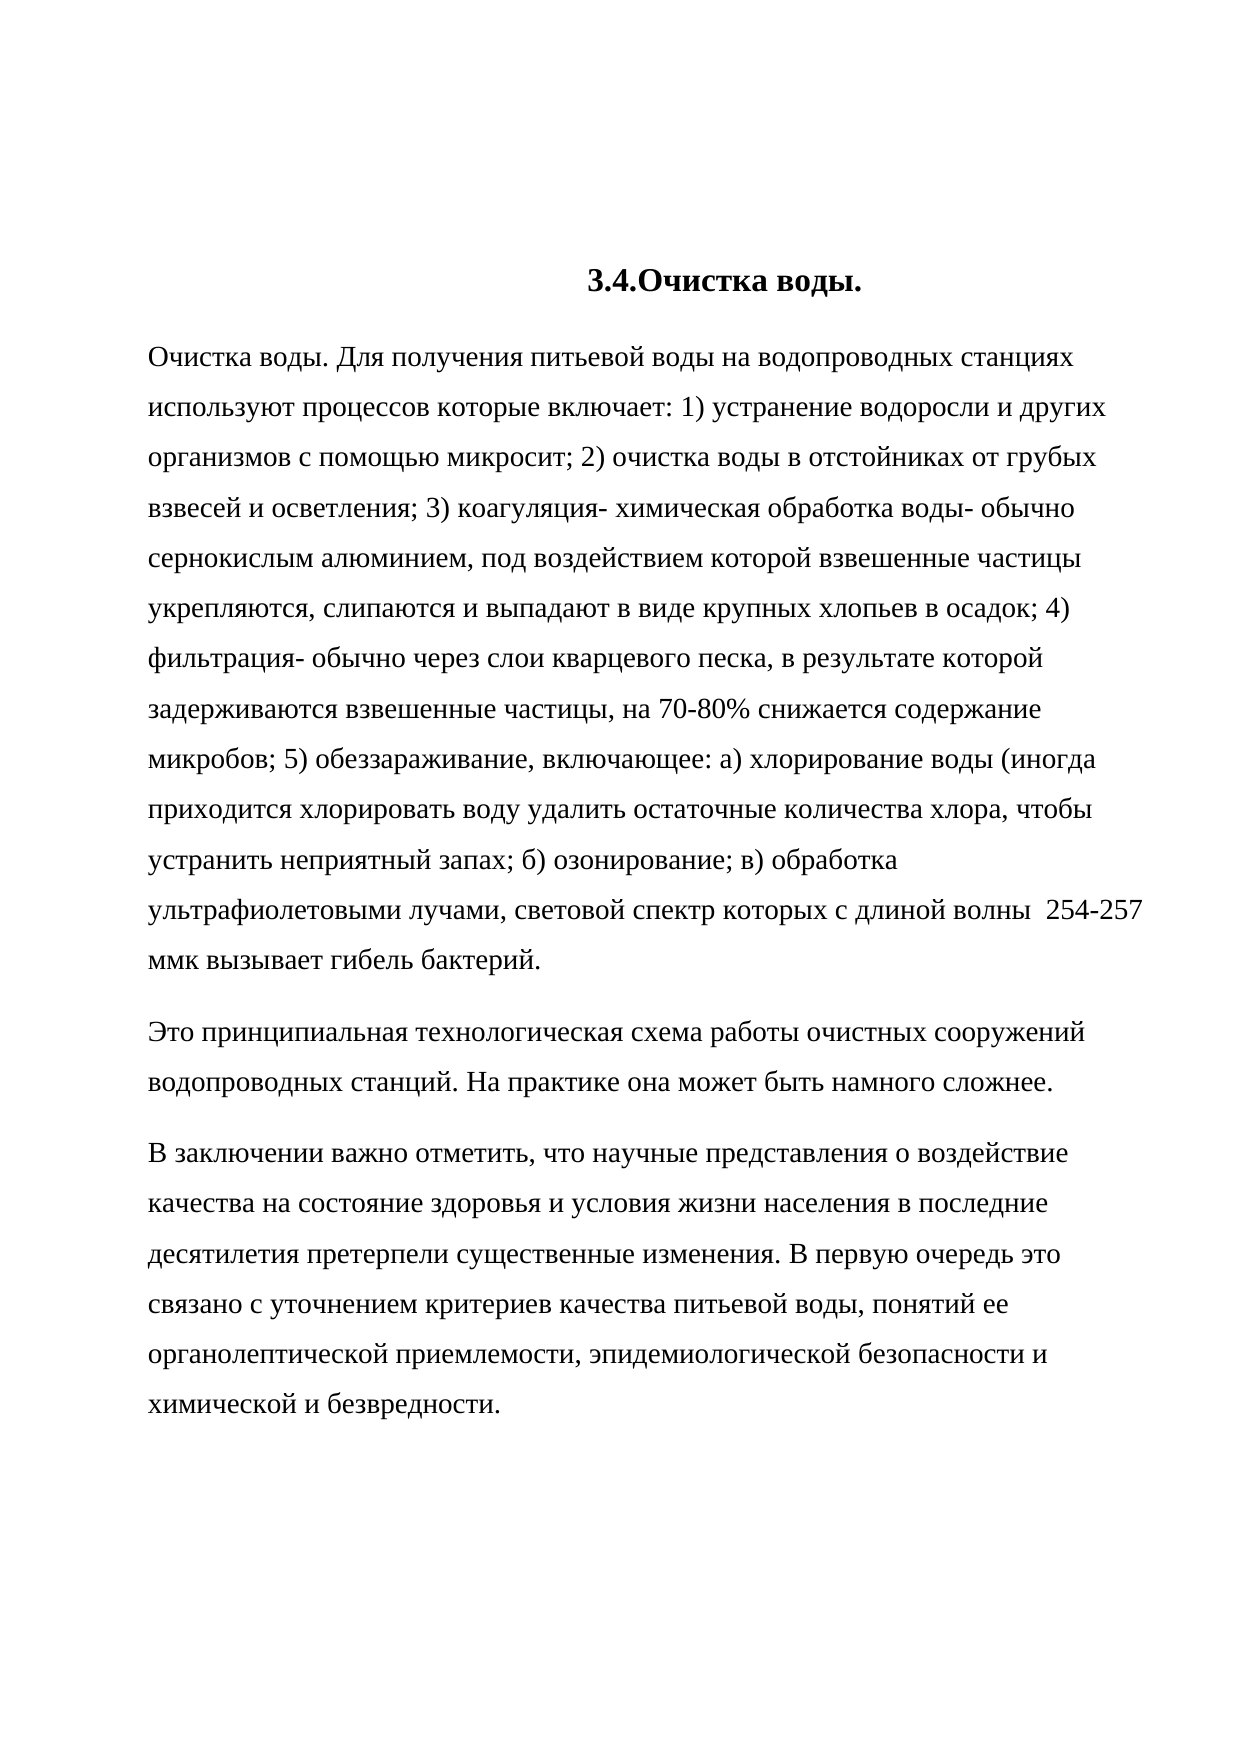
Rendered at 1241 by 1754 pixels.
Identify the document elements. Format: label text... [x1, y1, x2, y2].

text Это принципиальная технологическая схема работы очистных сооружений водопроводных станций. На практике она может быть намного сложнее. [148, 1014, 1152, 1097]
list 3.4.Очистка воды. [298, 260, 1152, 299]
text В заключении важно отметить, что научные представления о воздействие качества на состояние здоровья и условия жизни населения в последние десятилетия претерпели существенные изменения. В первую очередь это связано с уточнением критериев качества питьевой воды, понятий ее органолептической приемлемости, эпидемиологической безопасности и химической и безвредности. [148, 1135, 1152, 1420]
text Очистка воды. Для получения питьевой воды на водопроводных станциях используют процессов которые включает: 1) устранение водоросли и других организмов с помощью микросит; 2) очистка воды в отстойниках от грубых взвесей и осветления; 3) коагуляция- химическая обработка воды- обычно сернокислым алюминием, под воздействием которой взвешенные частицы укрепляются, слипаются и выпадают в виде крупных хлопьев в осадок; 4) фильтрация- обычно через слои кварцевого песка, в результате которой задерживаются взвешенные частицы, на 70-80% снижается содержание микробов; 5) обеззараживание, включающее: а) хлорирование воды (иногда приходится хлорировать воду удалить остаточные количества хлора, чтобы устранить неприятный запах; б) озонирование; в) обработка ультрафиолетовыми лучами, световой спектр которых с длиной волны 254-257 ммк вызывает гибель бактерий. [148, 339, 1152, 976]
